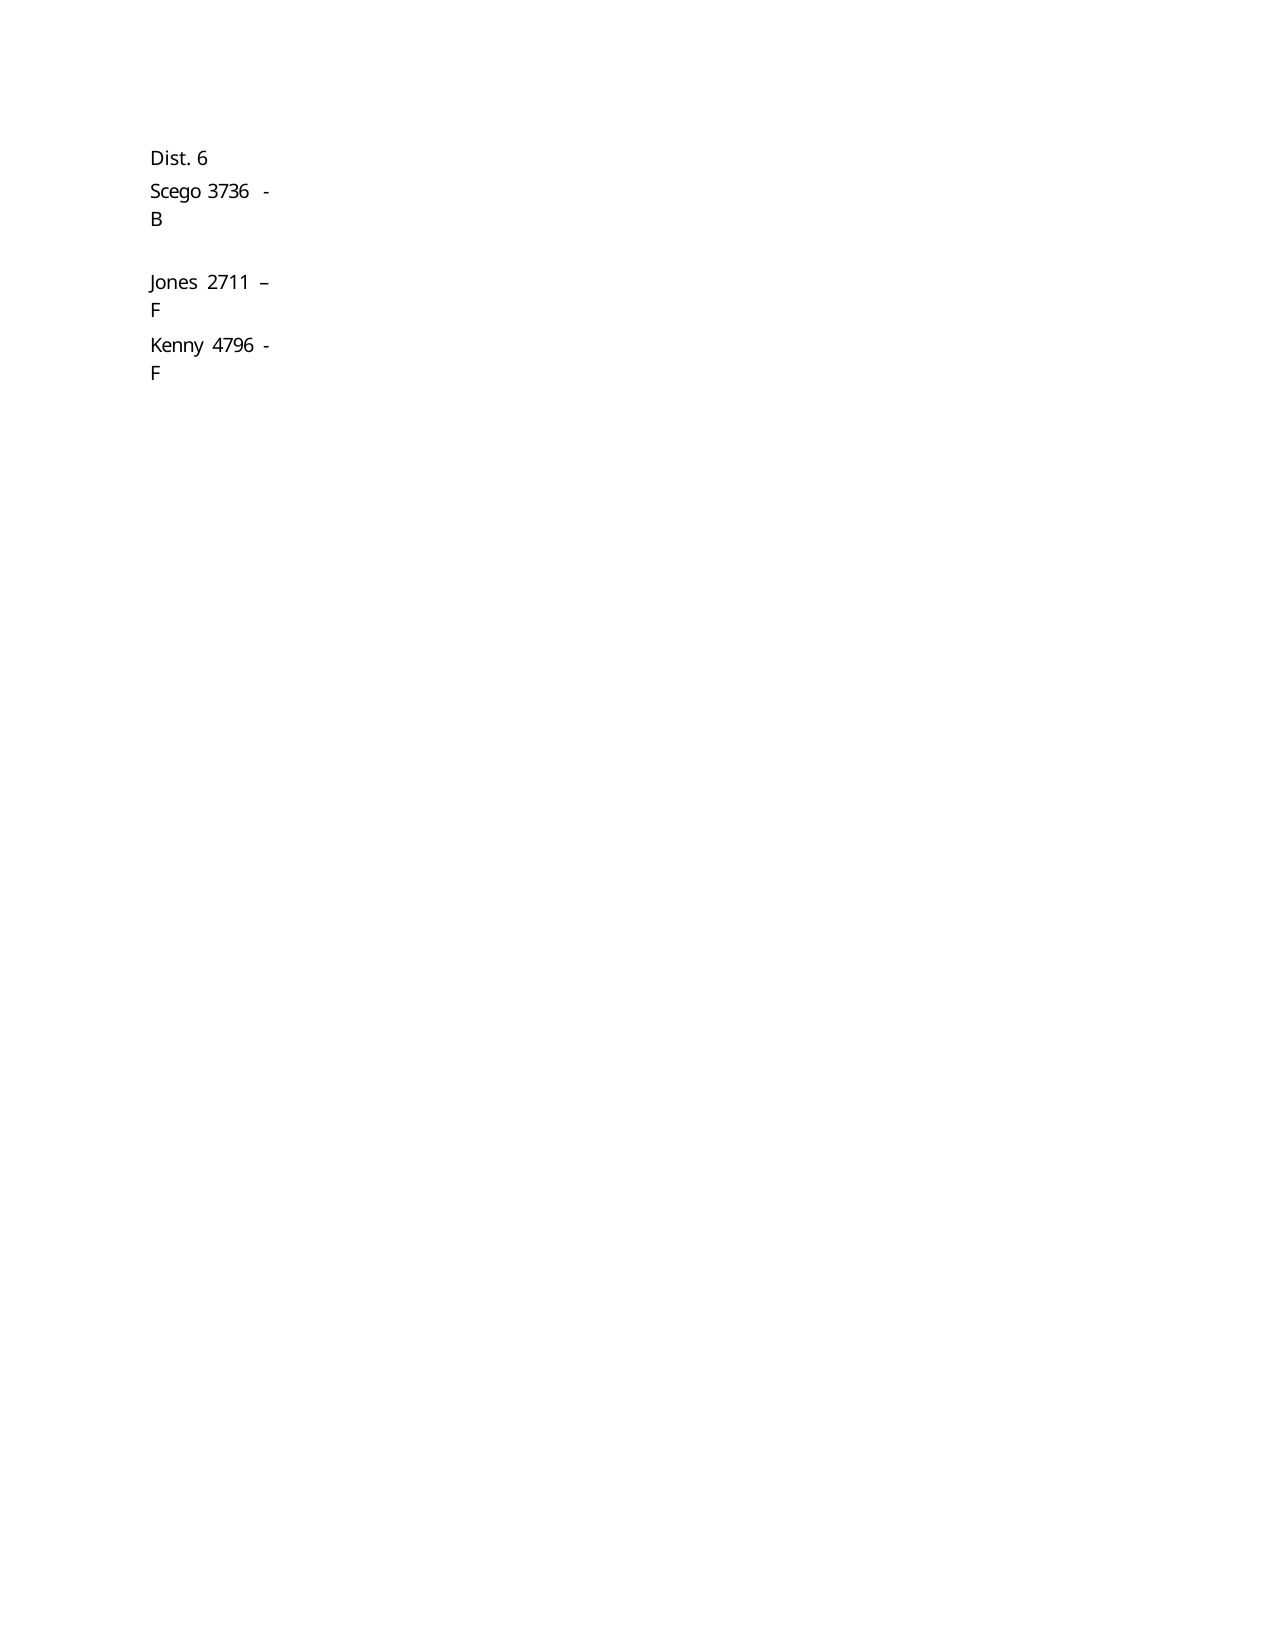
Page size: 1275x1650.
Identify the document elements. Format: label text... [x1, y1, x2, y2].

text Dist. 6 [150, 149, 404, 169]
text Scego 3736 -B [150, 177, 269, 260]
text Kenny 4796 - F [150, 331, 269, 386]
text Jones 2711 – F [150, 268, 269, 323]
